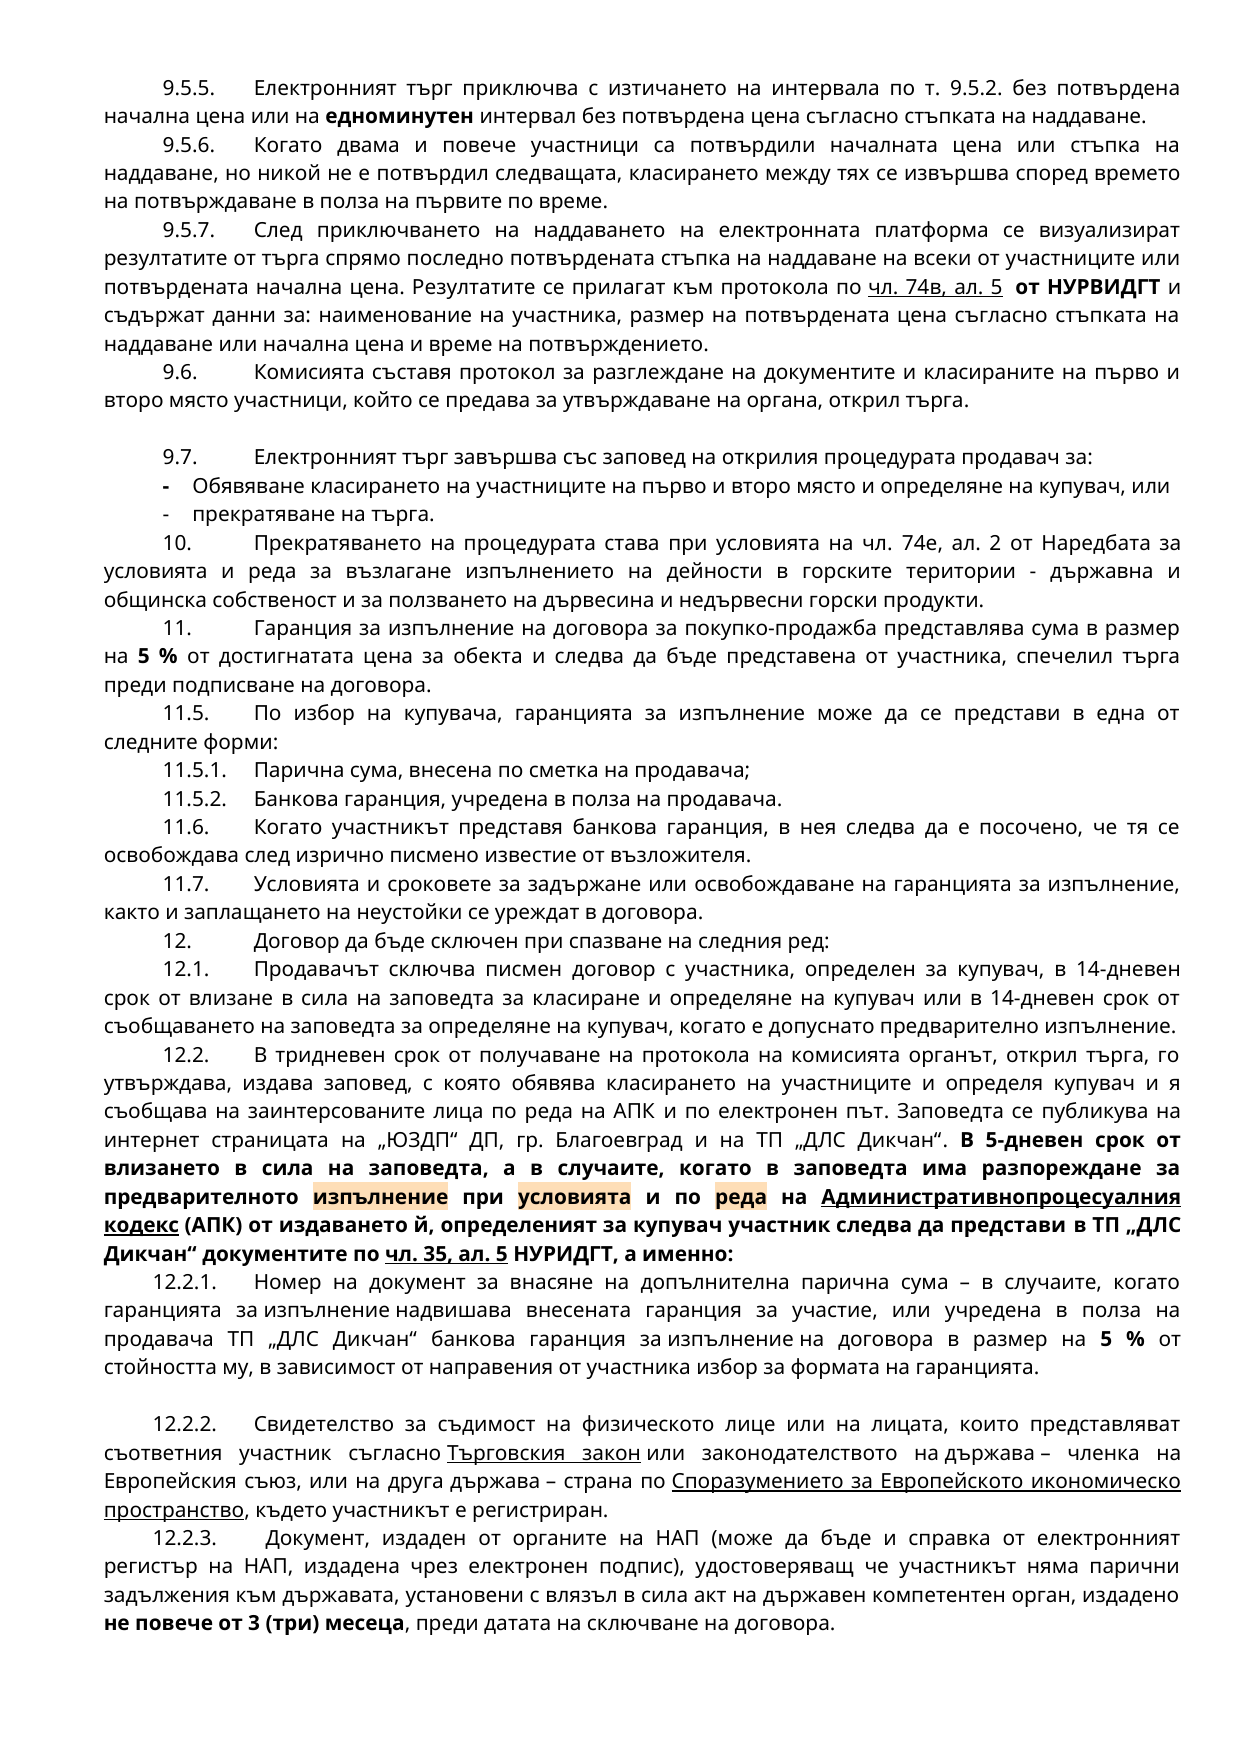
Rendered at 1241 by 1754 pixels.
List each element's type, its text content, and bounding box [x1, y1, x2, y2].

list Електронният търг завършва със заповед на открилия процедурата продавач за: [103, 442, 1181, 471]
text 12.2.2. Свидетелство за съдимост на физическото лице или на лицата, които представляват съответния участник съгласно Търговския закон или законодателството на държава – членка на Европейския съюз, или на друга държава – страна по Споразумението за Европейското икономическо пространство, където участникът е регистриран. [103, 1409, 1181, 1523]
list Комисията съставя протокол за разглеждане на документите и класираните на първо и второ място участници, който се предава за утвърждаване на органа, открил търга. [103, 357, 1181, 414]
list Прекратяването на процедурата става при условията на чл. 74e, ал. 2 от Наредбата за условията и реда за възлагане изпълнението на дейности в горските територии - държавна и общинска собственост и за ползването на дървесина и недървесни горски продукти. [103, 528, 1181, 613]
list Договор да бъде сключен при спазване на следния ред: [103, 926, 1181, 954]
list Банкова гаранция, учредена в полза на продавача. [103, 784, 1181, 812]
list Условията и сроковете за задържане или освобождаване на гаранцията за изпълнение, както и заплащането на неустойки се уреждат в договора. [103, 869, 1181, 926]
list Парична сума, внесена по сметка на продавача; [103, 755, 1181, 784]
list В тридневен срок от получаване на протокола на комисията органът, открил търга, го утвърждава, издава заповед, с която обявява класирането на участниците и определя купувач и я съобщава на заинтерсованите лица по реда на АПК и по електронен път. Заповедта се публикува на интернет страницата на „ЮЗДП“ ДП, гр. Благоевград и на ТП „ДЛС Дикчан“. В 5-дневен срок от влизането в сила на заповедта, а в случаите, когато в заповедта има разпореждане за предварителното изпълнение при условията и по реда на Административнопроцесуалния кодекс (АПК) от издаването й, определеният за купувач участник следва да представи в ТП „ДЛС Дикчан“ документите по чл. 35, ал. 5 НУРИДГТ, а именно: [103, 1040, 1181, 1267]
text 12.2.3. Документ, издаден от органите на НАП (може да бъде и справка от електронният регистър на НАП, издадена чрез електронен подпис), удостоверяващ че участникът няма парични задължения към държавата, установени с влязъл в сила акт на държавен компетентен орган, издадено не повече от 3 (три) месеца, преди датата на сключване на договора. [103, 1523, 1181, 1637]
list Когато участникът представя банкова гаранция, в нея следва да е посочено, че тя се освобождава след изрично писмено известие от възложителя. [103, 812, 1181, 869]
text 9.5.7. След приключването на наддаването на електронната платформа се визуализират резултатите от търга спрямо последно потвърдената стъпка на наддаване на всеки от участниците или потвърдената начална цена. Резултатите се прилагат към протокола по чл. 74в, ал. 5 от НУРВИДГТ и съдържат данни за: наименование на участника, размер на потвърдената цена съгласно стъпката на наддаване или начална цена и време на потвърждението. [103, 215, 1181, 357]
list Гаранция за изпълнение на договора за покупко-продажба представлява сума в размер на 5 % от достигнатата цена за обекта и следва да бъде представена от участника, спечелил търга преди подписване на договора. [103, 613, 1181, 698]
text 9.5.5. Електронният търг приключва с изтичането на интервала по т. 9.5.2. без потвърдена начална цена или на едноминутен интервал без потвърдена цена съгласно стъпката на наддаване. [103, 73, 1181, 130]
list прекратяване на търга. [103, 499, 1181, 528]
text 12.2.1. Номер на документ за внасяне на допълнителна парична сума – в случаите, когато гаранцията за изпълнение надвишава внесената гаранция за участие, или учредена в полза на продавача ТП „ДЛС Дикчан“ банкова гаранция за изпълнение на договора в размер на 5 % от стойността му, в зависимост от направения от участника избор за формата на гаранцията. [103, 1267, 1181, 1381]
list Продавачът сключва писмен договор с участника, определен за купувач, в 14-дневен срок от влизане в сила на заповедта за класиране и определяне на купувач или в 14-дневен срок от съобщаването на заповедта за определяне на купувач, когато е допуснато предварително изпълнение. [103, 954, 1181, 1040]
text 9.5.6. Когато двама и повече участници са потвърдили началната цена или стъпка на наддаване, но никой не е потвърдил следващата, класирането между тях се извършва според времето на потвърждаване в полза на първите по време. [103, 130, 1181, 215]
list Обявяване класирането на участниците на първо и второ място и определяне на купувач, или [103, 471, 1181, 499]
list По избор на купувача, гаранцията за изпълнение може да се представи в една от следните форми: [103, 698, 1181, 755]
